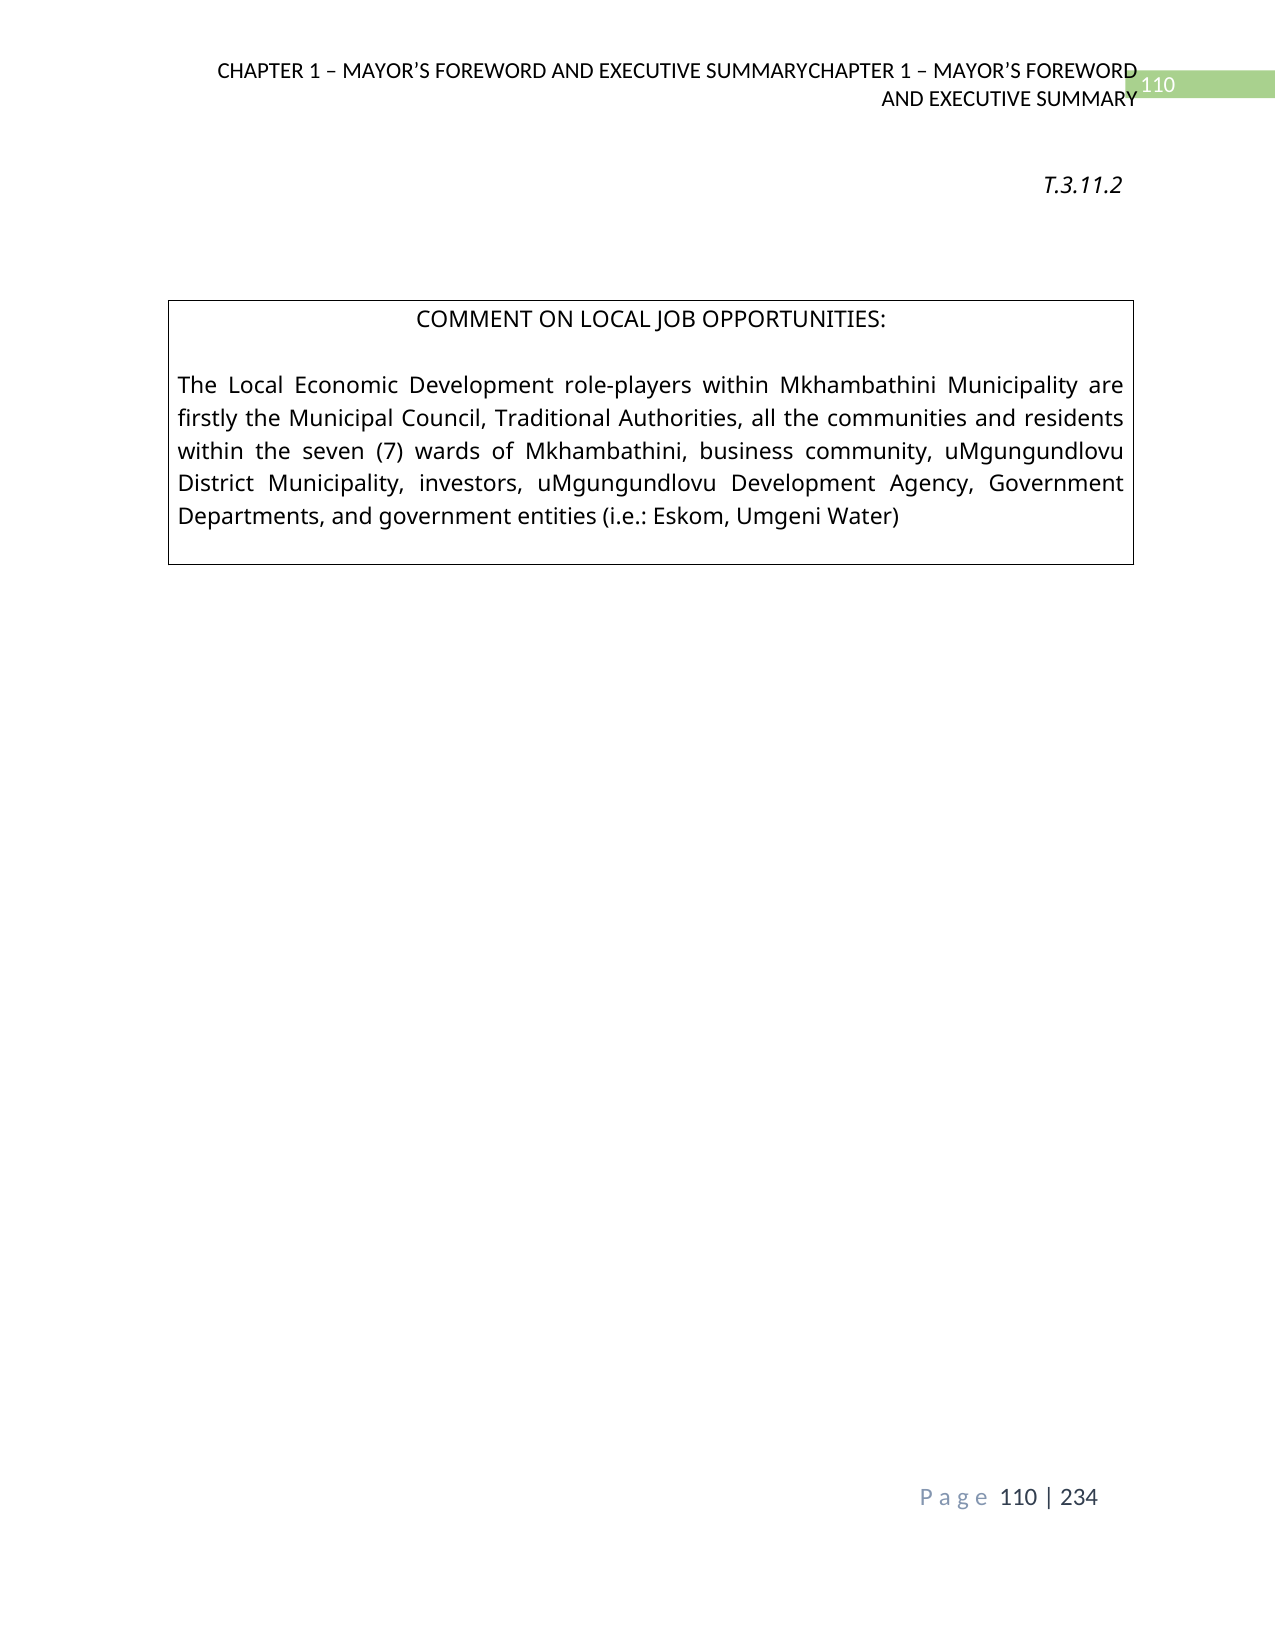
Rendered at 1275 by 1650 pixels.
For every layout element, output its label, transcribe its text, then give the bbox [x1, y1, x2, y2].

text COMMENT ON LOCAL JOB OPPORTUNITIES: [169, 301, 1133, 334]
text The Local Economic Development role-players within Mkhambathini Municipality are firstly the Municipal Council, Traditional Authorities, all the communities and residents within the seven (7) wards of Mkhambathini, business community, uMgungundlovu District Municipality, investors, uMgungundlovu Development Agency, Government Departments, and government entities (i.e.: Eskom, Umgeni Water) [169, 366, 1133, 531]
text T.3.11.2 [177, 169, 1125, 200]
